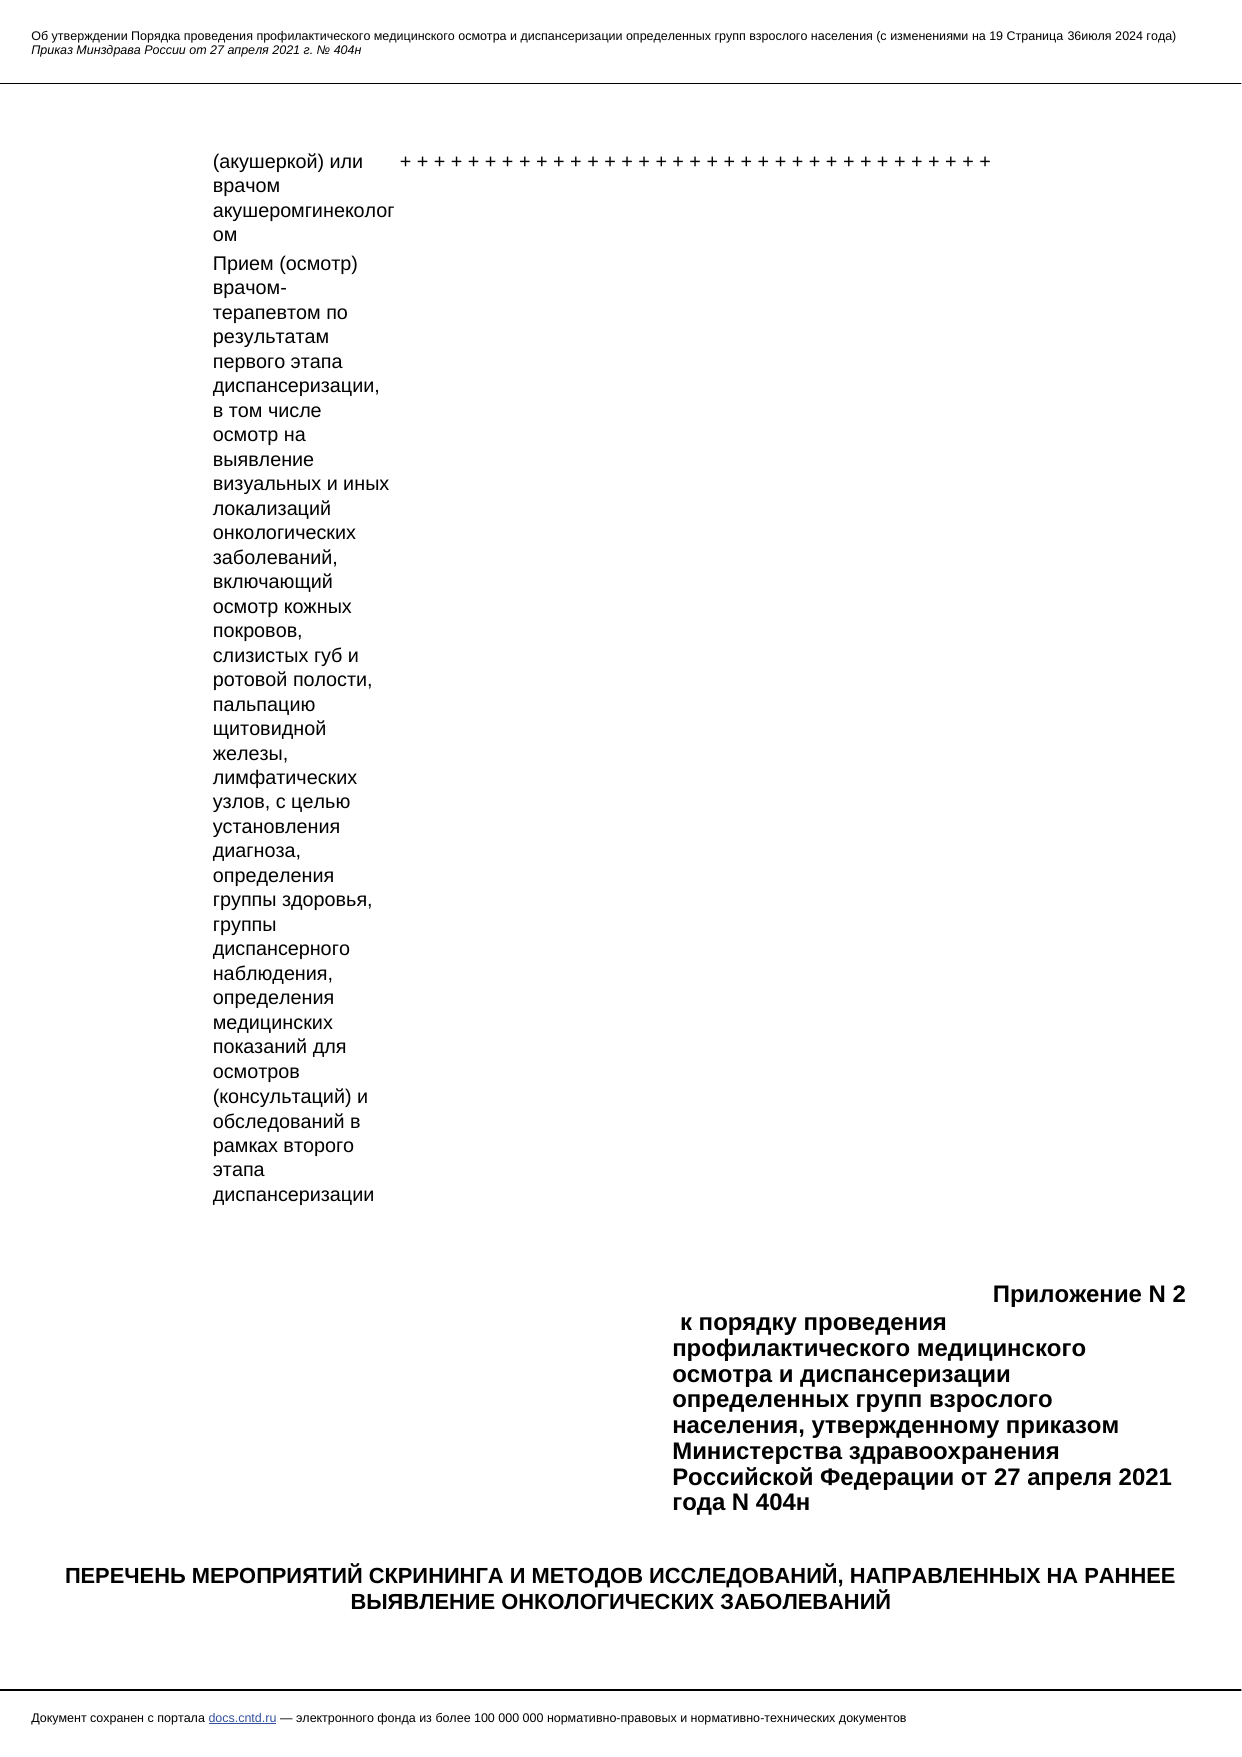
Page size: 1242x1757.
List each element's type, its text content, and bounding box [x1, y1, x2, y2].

text ПЕРЕЧЕНЬ МЕРОПРИЯТИЙ СКРИНИНГА И МЕТОДОВ ИССЛЕДОВАНИЙ, НАПРАВЛЕННЫХ НА РАННЕЕ ВЫЯВЛЕНИЕ ОНКОЛОГИЧЕСКИХ ЗАБОЛЕВАНИЙ [40, 1563, 1200, 1614]
table_cell (акушеркой) или врачом акушеромгинекологом Прием (осмотр) врачом-терапевтом по результатам первого этапа диспансеризации, в том числе осмотр на выявление визуальных и иных локализаций онкологических заболеваний, включающий осмотр кожных покровов, слизистых губ и ротовой полости, пальпацию щитовидной железы, [38, 150, 399, 766]
table_cell лимфатических узлов, с целью установления диагноза, определения группы здоровья, группы диспансерного наблюдения, определения медицинских показаний для осмотров (консультаций) и обследований в рамках второго этапа диспансеризации Приложение N 2 к порядку проведения профилактического медицинского осмотра и диспансеризации определенных групп взрослого населения, утвержденному приказом Министерства здравоохранения Российской Федерации от 27 апреля 2021 года N 404н [38, 766, 1186, 1563]
table_cell + + + + + + + + + + + + + + + + + + + + + + + + + + + + + + + + + + + [400, 150, 1186, 766]
